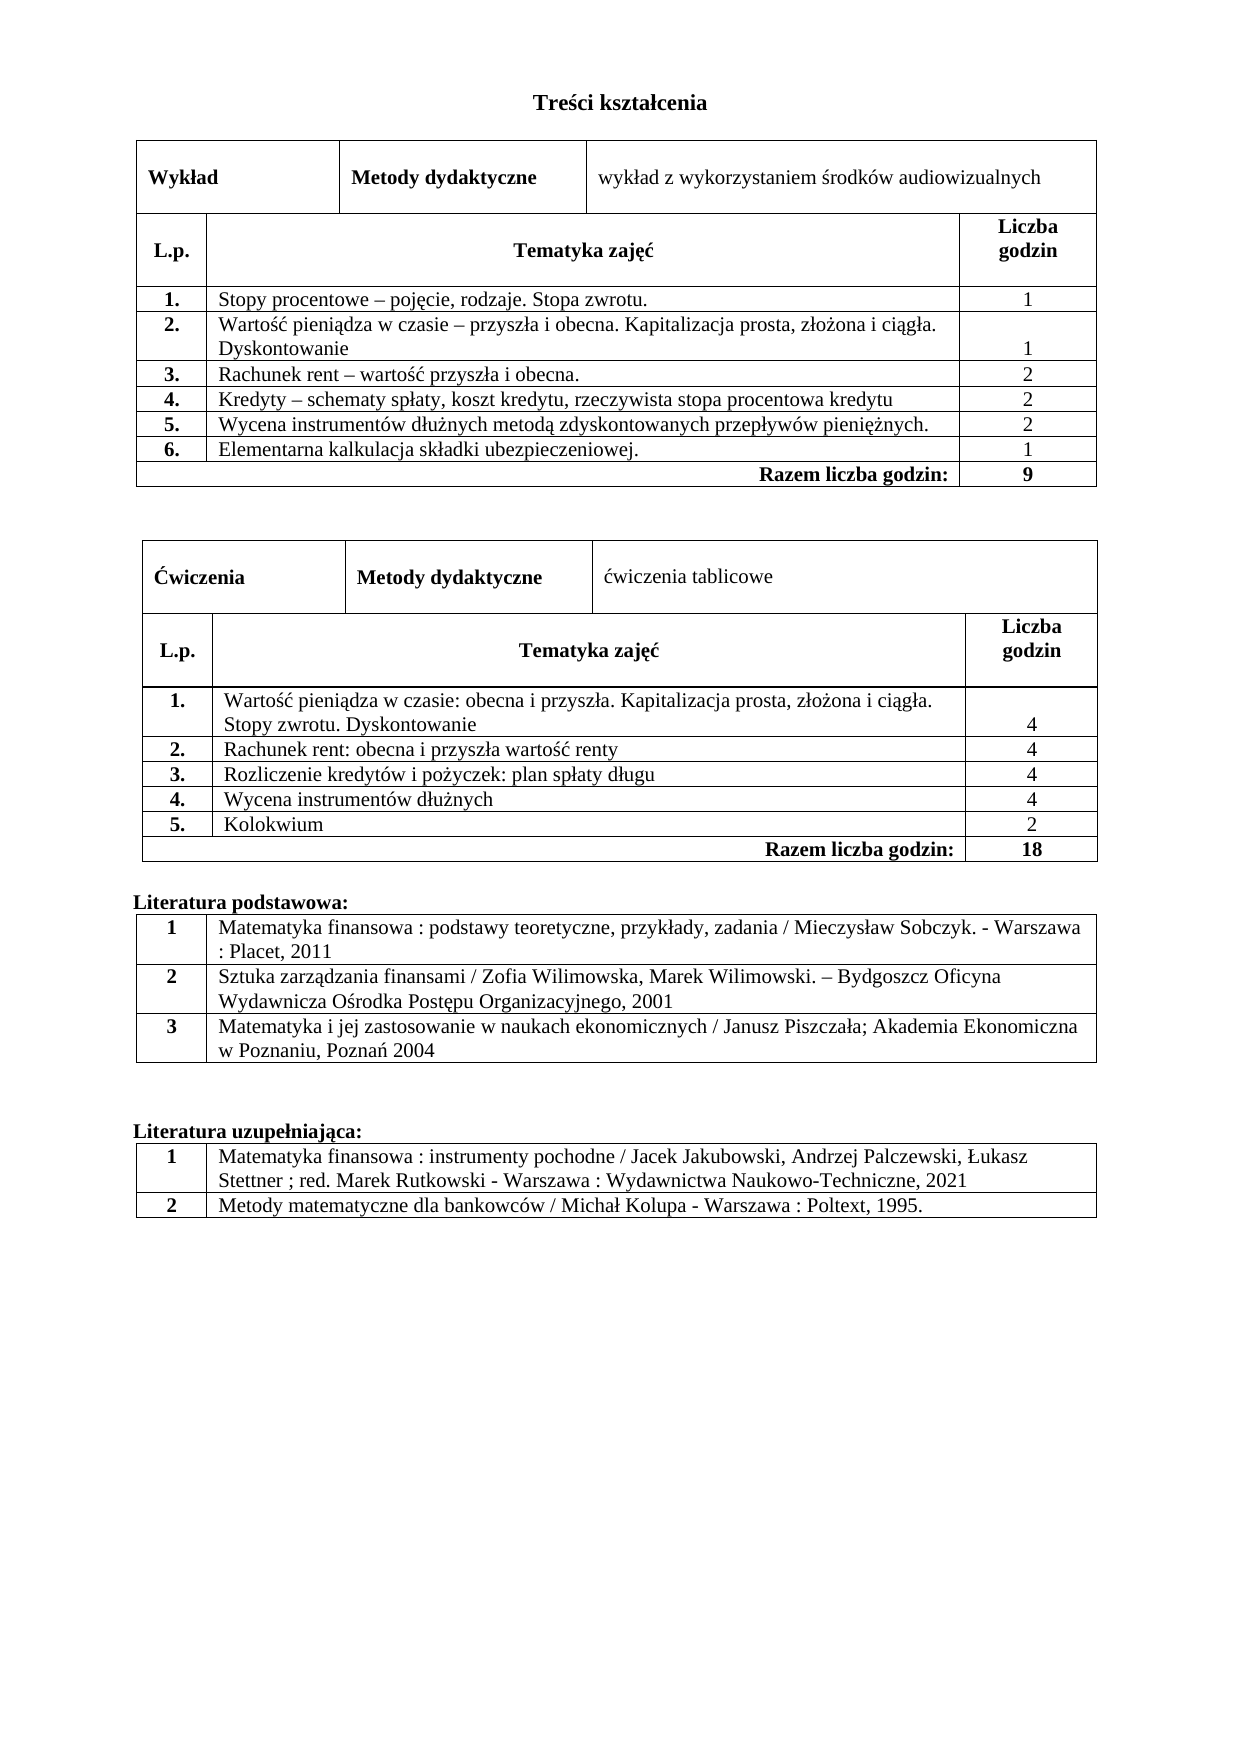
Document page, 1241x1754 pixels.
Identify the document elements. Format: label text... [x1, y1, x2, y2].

table_header Wykład [137, 141, 339, 213]
table_cell Razem liczba godzin: [137, 462, 959, 486]
table_cell Tematyka zajęć [213, 614, 965, 686]
table_cell Kredyty – schematy spłaty, koszt kredytu, rzeczywista stopa procentowa kredytu [207, 387, 959, 411]
table_cell Stopy procentowe – pojęcie, rodzaje. Stopa zwrotu. [207, 287, 959, 311]
table_header ćwiczenia tablicowe [593, 541, 1097, 613]
table_cell 2 [960, 412, 1096, 436]
table_cell 5. [137, 412, 206, 436]
table_cell 2 [137, 965, 206, 1013]
table_cell Matematyka i jej zastosowanie w naukach ekonomicznych / Janusz Piszczała; Akademia Ekonomiczna w Poznaniu, Poznań 2004 [207, 1014, 1096, 1062]
table_cell 2. [143, 737, 212, 761]
table_header Matematyka finansowa : podstawy teoretyczne, przykłady, zadania / Mieczysław Sobczyk. - Warszawa : Placet, 2011 [207, 915, 1096, 963]
table_cell Wycena instrumentów dłużnych [213, 787, 965, 811]
table_cell Wartość pieniądza w czasie – przyszła i obecna. Kapitalizacja prosta, złożona i ciągła. Dyskontowanie [207, 312, 959, 360]
table_cell Rachunek rent – wartość przyszła i obecna. [207, 361, 959, 386]
table_cell Wycena instrumentów dłużnych metodą zdyskontowanych przepływów pieniężnych. [207, 412, 959, 436]
table_cell 4 [966, 737, 1097, 761]
table_cell Kolokwium [213, 812, 965, 836]
table_cell Rozliczenie kredytów i pożyczek: plan spłaty długu [213, 762, 965, 786]
table_cell 18 [966, 837, 1097, 861]
table_cell Razem liczba godzin: [143, 837, 965, 861]
table_header Ćwiczenia [143, 541, 345, 613]
table_header wykład z wykorzystaniem środków audiowizualnych [587, 141, 1096, 213]
text Treści kształcenia [148, 89, 1092, 115]
table_header Metody dydaktyczne [340, 141, 586, 213]
table_cell Wartość pieniądza w czasie: obecna i przyszła. Kapitalizacja prosta, złożona i ciągła. Stopy zwrotu. Dyskontowanie [213, 688, 965, 736]
table_cell 4 [966, 762, 1097, 786]
table_cell 2 [966, 812, 1097, 836]
table_cell 3. [143, 762, 212, 786]
table_cell Liczba godzin [966, 614, 1097, 686]
table_cell Metody matematyczne dla bankowców / Michał Kolupa - Warszawa : Poltext, 1995. [207, 1193, 1096, 1217]
table_cell 2. [137, 312, 206, 360]
table_cell 2 [137, 1193, 206, 1217]
text Literatura uzupełniająca: [133, 1119, 1092, 1143]
table_cell 9 [960, 462, 1096, 486]
table_cell 1. [143, 688, 212, 736]
table_cell 4. [143, 787, 212, 811]
table_cell 4 [966, 787, 1097, 811]
table_header 1 [137, 1144, 206, 1192]
table_cell 1 [960, 437, 1096, 461]
table_cell 1 [960, 287, 1096, 311]
table_header Metody dydaktyczne [346, 541, 592, 613]
table_cell 4 [966, 688, 1097, 736]
text Literatura podstawowa: [133, 890, 1092, 914]
table_cell 4. [137, 387, 206, 411]
table_cell 5. [143, 812, 212, 836]
table_cell 2 [960, 387, 1096, 411]
table_cell 1 [960, 312, 1096, 360]
table_cell 3 [137, 1014, 206, 1062]
table_cell Elementarna kalkulacja składki ubezpieczeniowej. [207, 437, 959, 461]
table_cell Tematyka zajęć [207, 214, 959, 286]
table_header 1 [137, 915, 206, 963]
table_cell 3. [137, 361, 206, 386]
table_cell Liczba godzin [960, 214, 1096, 286]
table_cell Sztuka zarządzania finansami / Zofia Wilimowska, Marek Wilimowski. – Bydgoszcz Oficyna Wydawnicza Ośrodka Postępu Organizacyjnego, 2001 [207, 965, 1096, 1013]
table_cell 1. [137, 287, 206, 311]
table_cell L.p. [143, 614, 212, 686]
table_cell 2 [960, 361, 1096, 386]
table_cell Rachunek rent: obecna i przyszła wartość renty [213, 737, 965, 761]
table_header Matematyka finansowa : instrumenty pochodne / Jacek Jakubowski, Andrzej Palczewski, Łukasz Stettner ; red. Marek Rutkowski - Warszawa : Wydawnictwa Naukowo-Techniczne, 2021 [207, 1144, 1096, 1192]
table_cell L.p. [137, 214, 206, 286]
table_cell 6. [137, 437, 206, 461]
